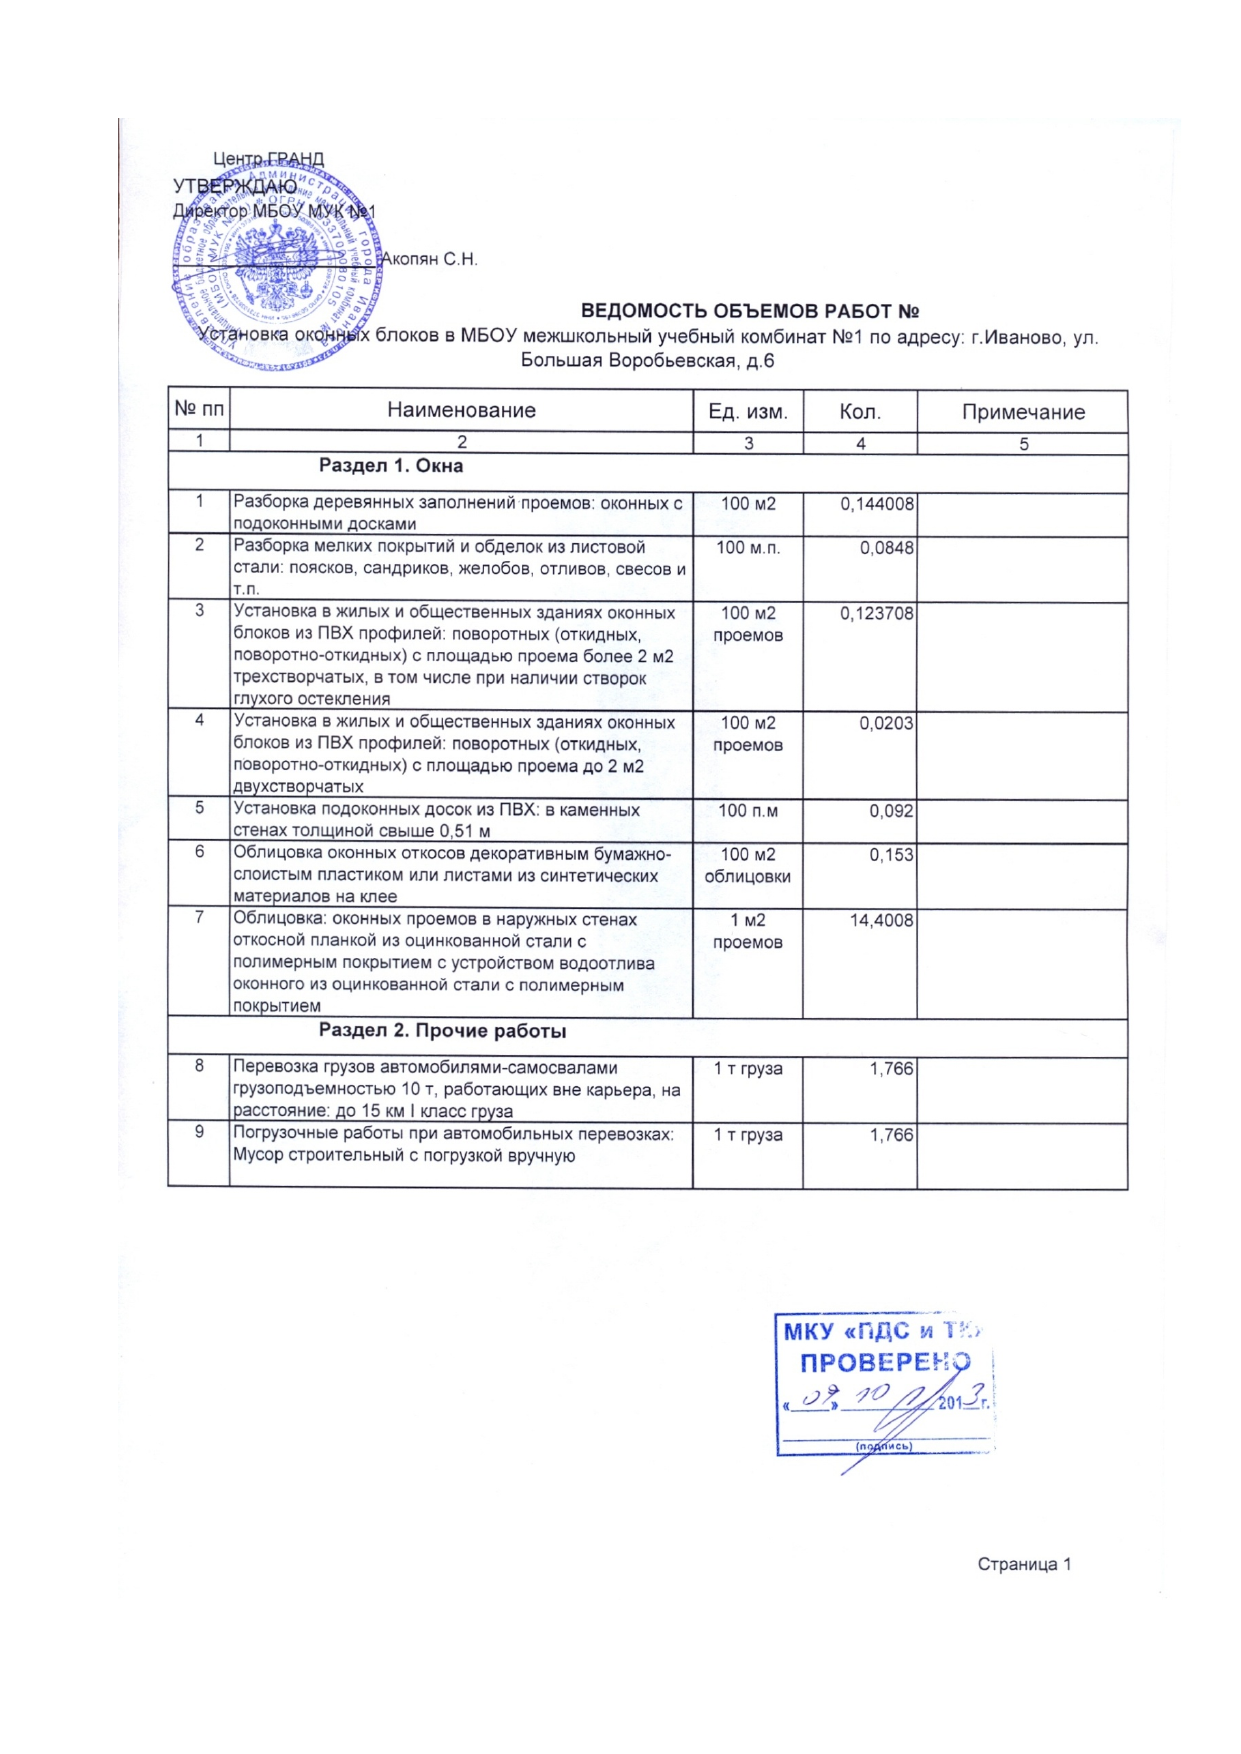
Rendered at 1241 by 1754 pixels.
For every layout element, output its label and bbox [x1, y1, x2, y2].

picture [118, 118, 1182, 1600]
